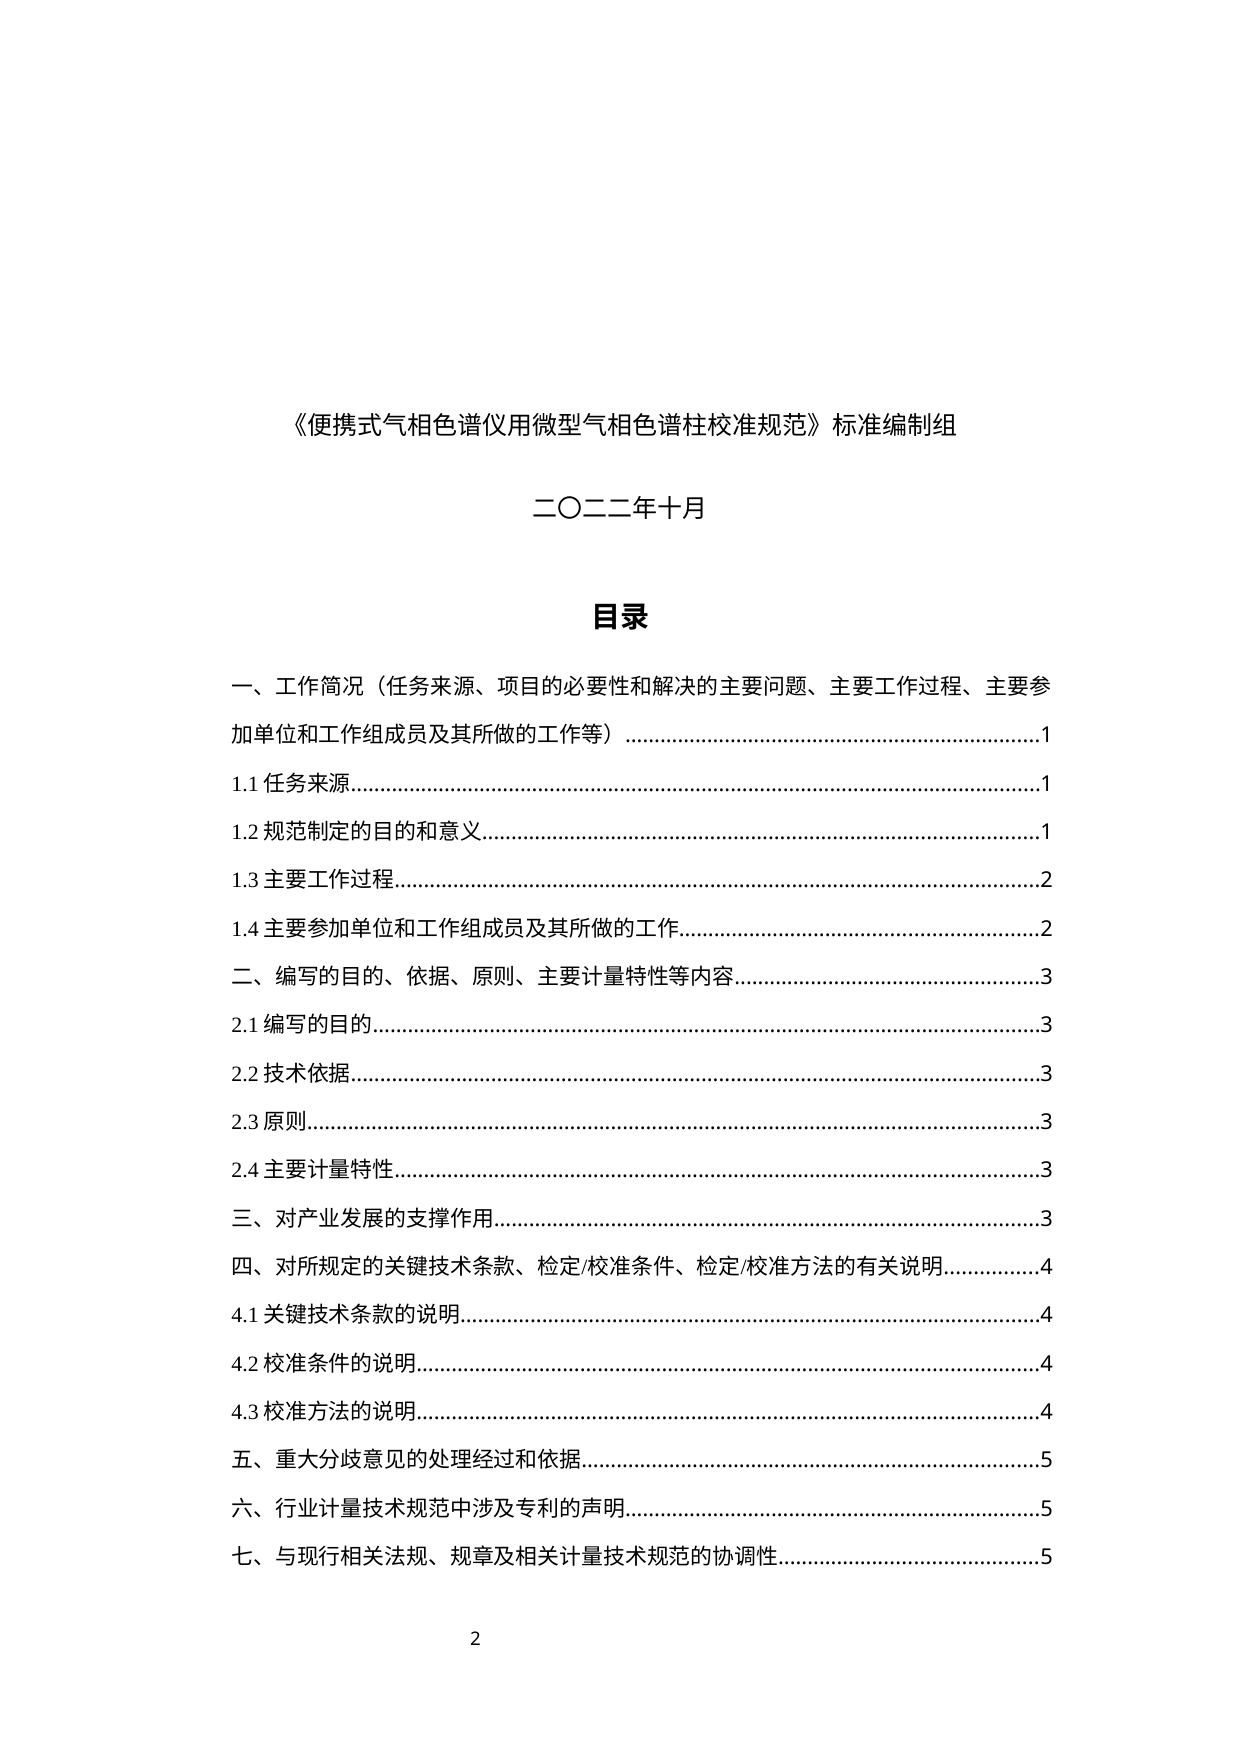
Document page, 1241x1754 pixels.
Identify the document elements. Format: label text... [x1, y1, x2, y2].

text 《便携式气相色谱仪用微型气相色谱柱校准规范》标准编制组 [187, 391, 1053, 456]
text 二〇二二年十月 [187, 474, 1053, 539]
